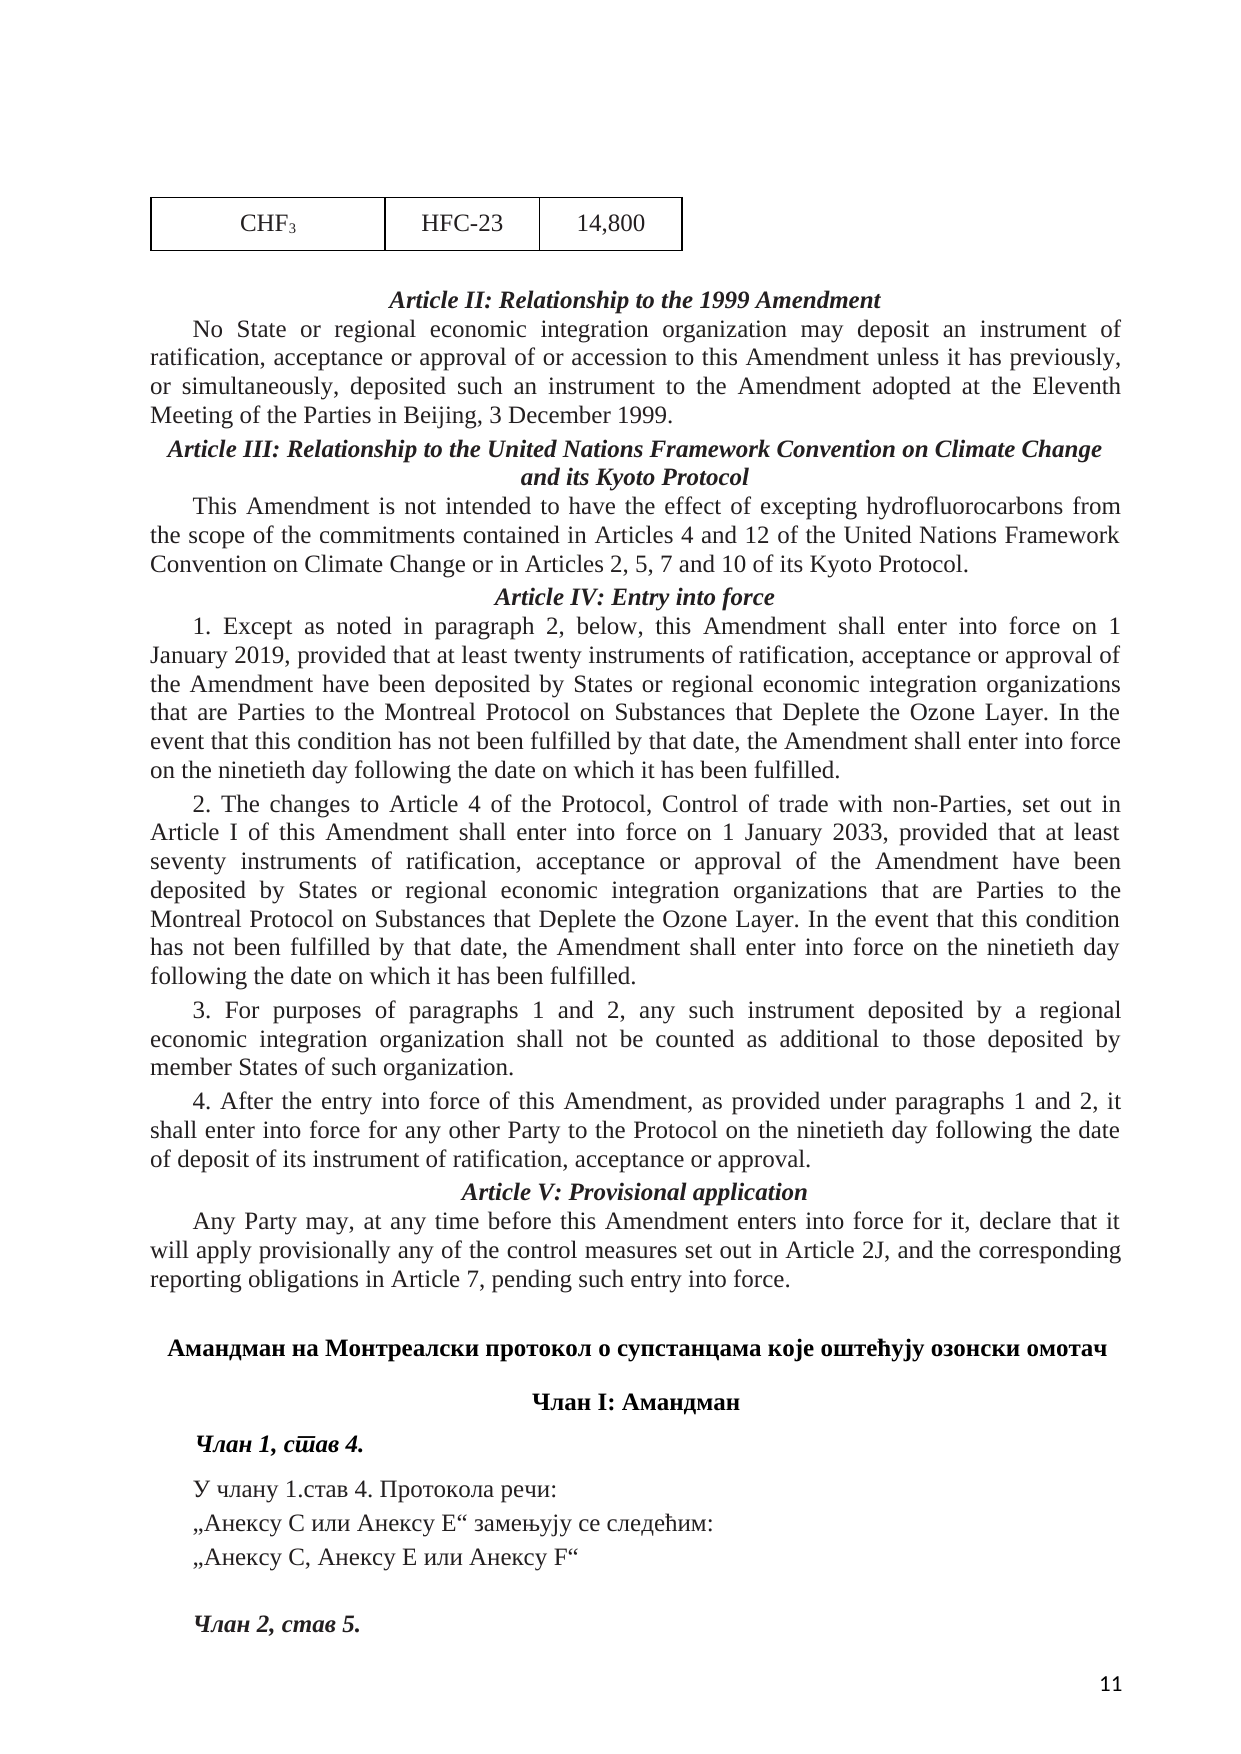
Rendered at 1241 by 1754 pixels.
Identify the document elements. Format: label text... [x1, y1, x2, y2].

text Article III: Relationship to the United Nations Framework Convention on Climate Change and its Kyoto Protocol [150, 434, 1122, 491]
text Члан 2, став 5. [150, 1609, 1122, 1638]
text 4. After the entry into force of this Amendment, as provided under paragraphs 1 and 2, it shall enter into force for any other Party to the Protocol on the ninetieth day following the date of deposit of its instrument of ratification, acceptance or approval. [150, 1086, 1122, 1172]
subtitle Члан I: Амандман [150, 1387, 1122, 1416]
text Члан 1, став 4. [194, 1429, 1122, 1457]
text У члану 1.став 4. Протокола речи: [150, 1474, 1122, 1503]
text Амандман на Монтреалски протокол о супстанцама које оштећују озонски омотач [150, 1333, 1124, 1362]
text 2. The changes to Article 4 of the Protocol, Control of trade with non-Parties, set out in Article I of this Amendment shall enter into force on 1 January 2033, provided that at least seventy instruments of ratification, acceptance or approval of the Amendment have been deposited by States or regional economic integration organizations that are Parties to the Montreal Protocol on Substances that Deplete the Ozone Layer. In the event that this condition has not been fulfilled by that date, the Amendment shall enter into force on the ninetieth day following the date on which it has been fulfilled. [150, 789, 1122, 990]
text „Анексу C, Анексу E или Анексу F“ [150, 1542, 1122, 1570]
table_cell CHF3 [152, 198, 384, 249]
text Any Party may, at any time before this Amendment enters into force for it, declare that it will apply provisionally any of the control measures set out in Article 2J, and the corresponding reporting obligations in Article 7, pending such entry into force. [150, 1206, 1122, 1292]
text „Анексу C или Анексу E“ замењују се следећим: [150, 1508, 1122, 1537]
text 1. Except as noted in paragraph 2, below, this Amendment shall enter into force on 1 January 2019, provided that at least twenty instruments of ratification, acceptance or approval of the Amendment have been deposited by States or regional economic integration organizations that are Parties to the Montreal Protocol on Substances that Deplete the Ozone Layer. In the event that this condition has not been fulfilled by that date, the Amendment shall enter into force on the ninetieth day following the date on which it has been fulfilled. [150, 611, 1122, 784]
table_cell HFC-23 [386, 198, 539, 249]
text Article IV: Entry into force [150, 582, 1122, 611]
text No State or regional economic integration organization may deposit an instrument of ratification, acceptance or approval of or accession to this Amendment unless it has previously, or simultaneously, deposited such an instrument to the Amendment adopted at the Eleventh Meeting of the Parties in Beijing, 3 December 1999. [150, 314, 1122, 429]
text Article V: Provisional application [150, 1177, 1122, 1206]
text Article II: Relationship to the 1999 Amendment [150, 285, 1122, 314]
text 3. For purposes of paragraphs 1 and 2, any such instrument deposited by a regional economic integration organization shall not be counted as additional to those deposited by member States of such organization. [150, 995, 1122, 1081]
text This Amendment is not intended to have the effect of excepting hydrofluorocarbons from the scope of the commitments contained in Articles 4 and 12 of the United Nations Framework Convention on Climate Change or in Articles 2, 5, 7 and 10 of its Kyoto Protocol. [150, 491, 1122, 577]
table_cell 14,800 [540, 198, 681, 249]
